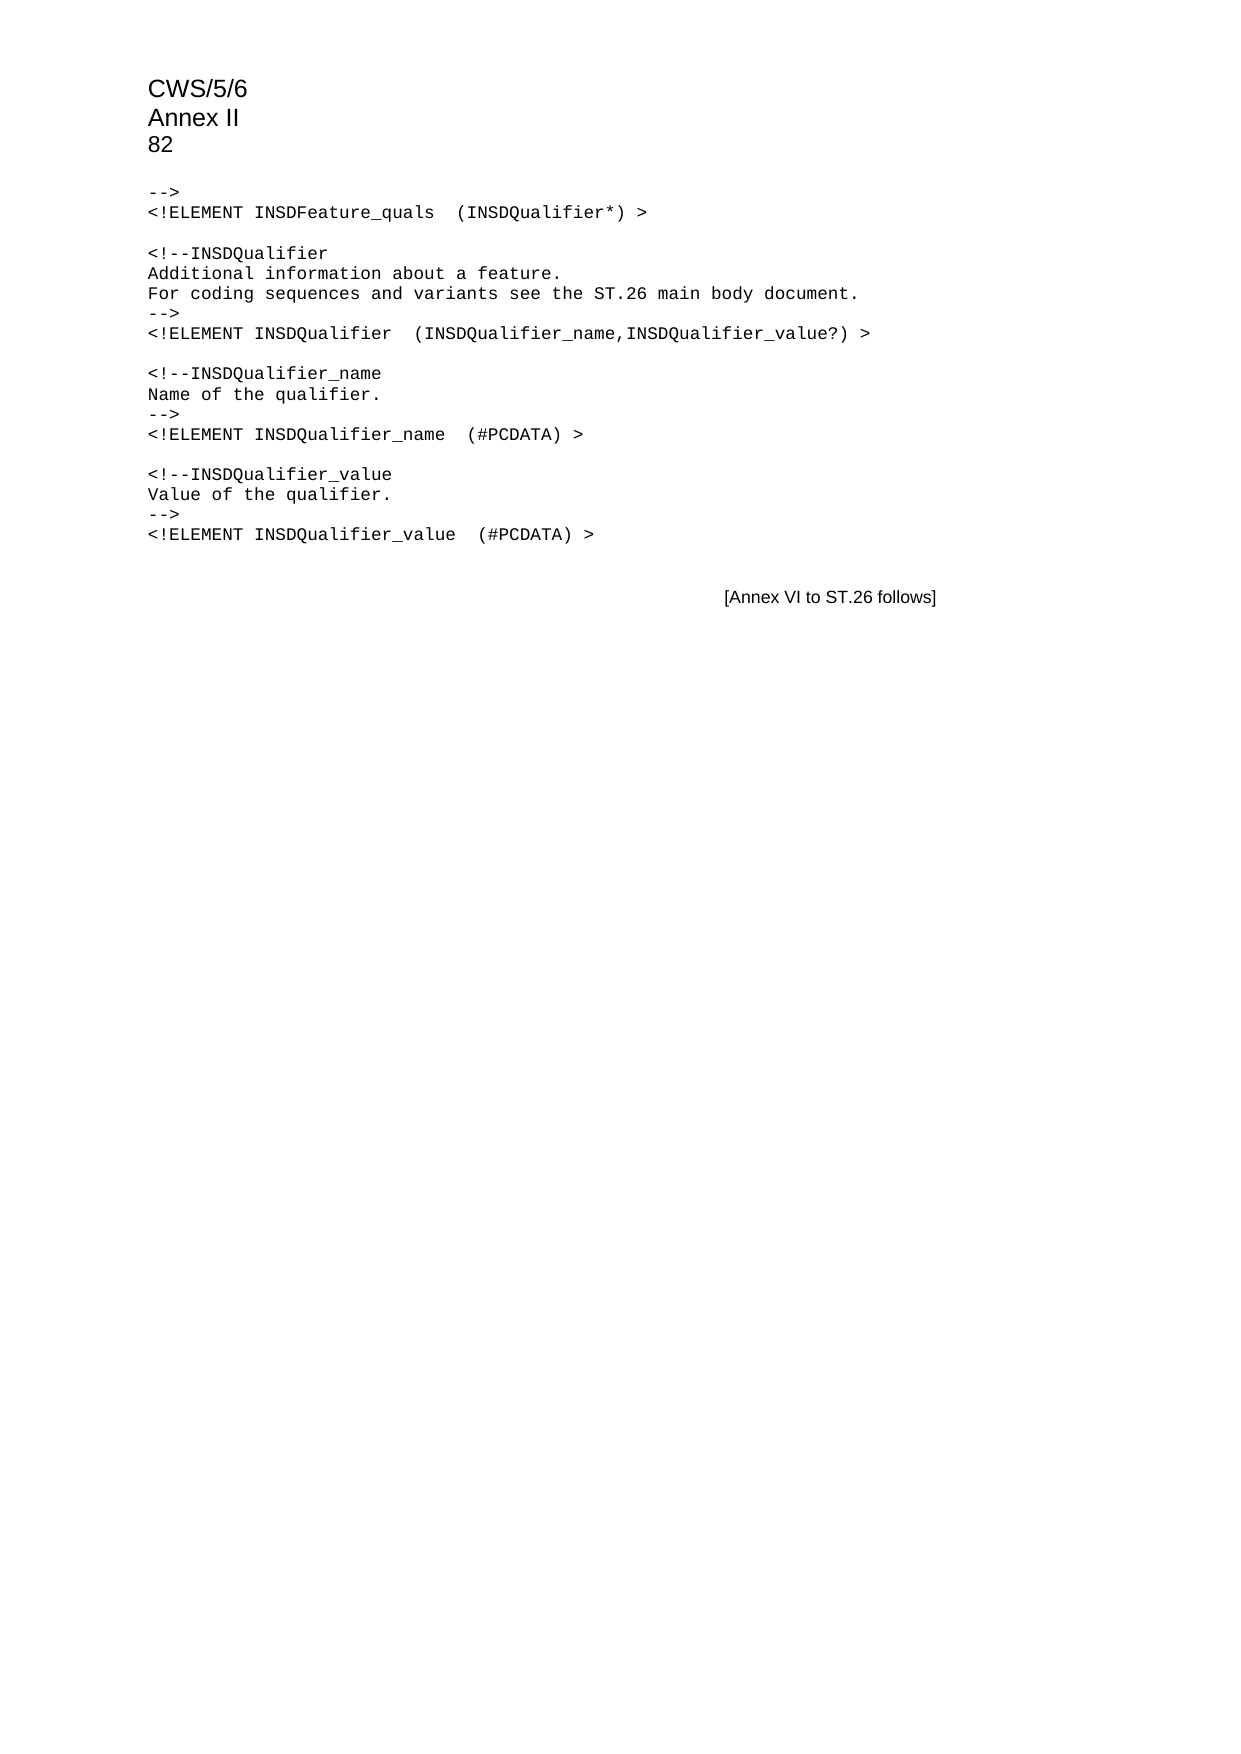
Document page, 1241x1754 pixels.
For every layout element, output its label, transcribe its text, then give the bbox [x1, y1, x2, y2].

text <!ELEMENT INSDQualifier_name (#PCDATA) > [148, 425, 1093, 445]
text <!ELEMENT INSDQualifier (INSDQualifier_name,INSDQualifier_value?) > [148, 325, 1093, 345]
text [Annex VI to ST.26 follows] [724, 587, 1093, 607]
text --> [148, 184, 1093, 204]
text --> [148, 305, 1093, 325]
text --> [148, 506, 1093, 526]
text Additional information about a feature. [148, 264, 1093, 284]
text Name of the qualifier. [148, 385, 1093, 405]
text For coding sequences and variants see the ST.26 main body document. [148, 284, 1093, 305]
text <!ELEMENT INSDFeature_quals (INSDQualifier*) > [148, 204, 1093, 224]
text --> [148, 405, 1093, 425]
text <!--INSDQualifier [148, 244, 1093, 264]
text <!ELEMENT INSDQualifier_value (#PCDATA) > [148, 526, 1093, 546]
text Value of the qualifier. [148, 486, 1093, 506]
text <!--INSDQualifier_name [148, 365, 1093, 385]
text <!--INSDQualifier_value [148, 466, 1093, 486]
